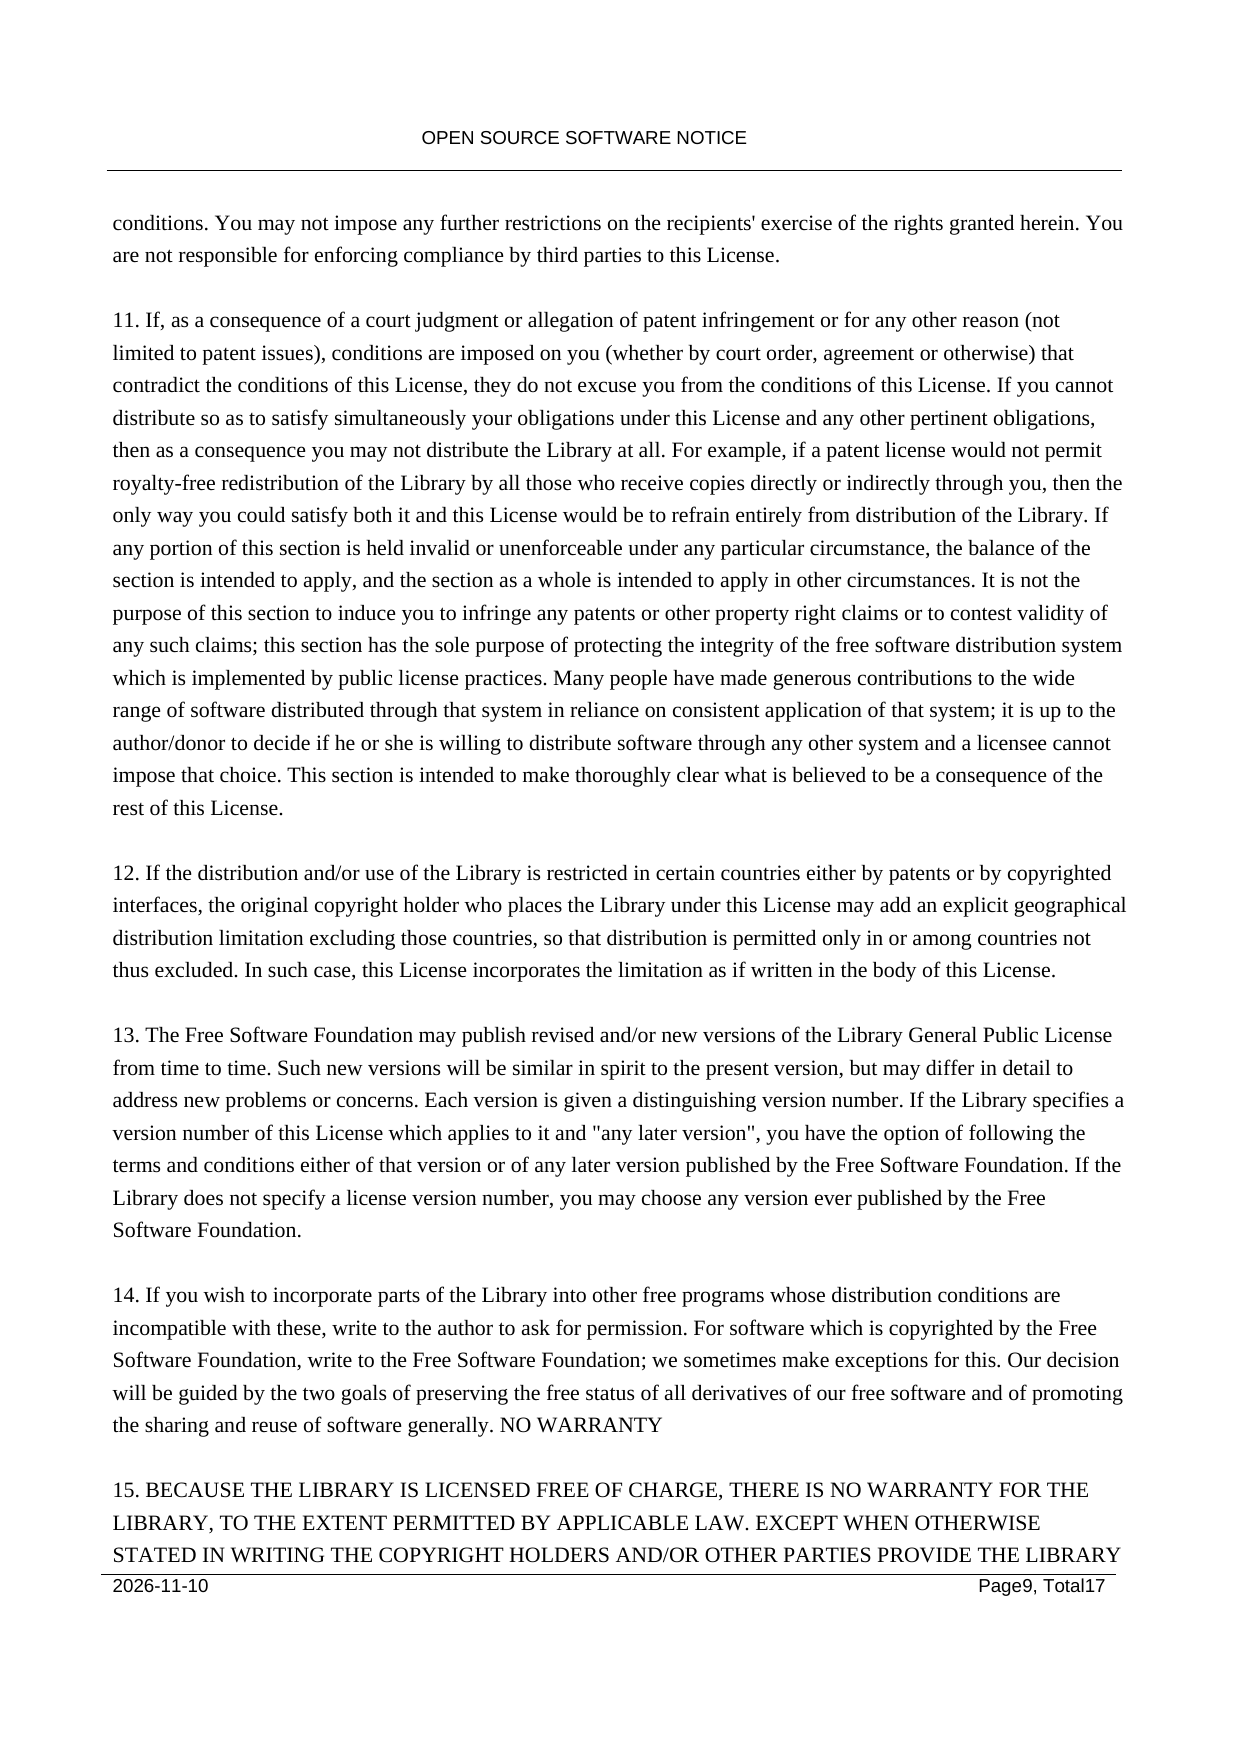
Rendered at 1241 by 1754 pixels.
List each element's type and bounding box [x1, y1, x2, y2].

text [112, 206, 1128, 1571]
